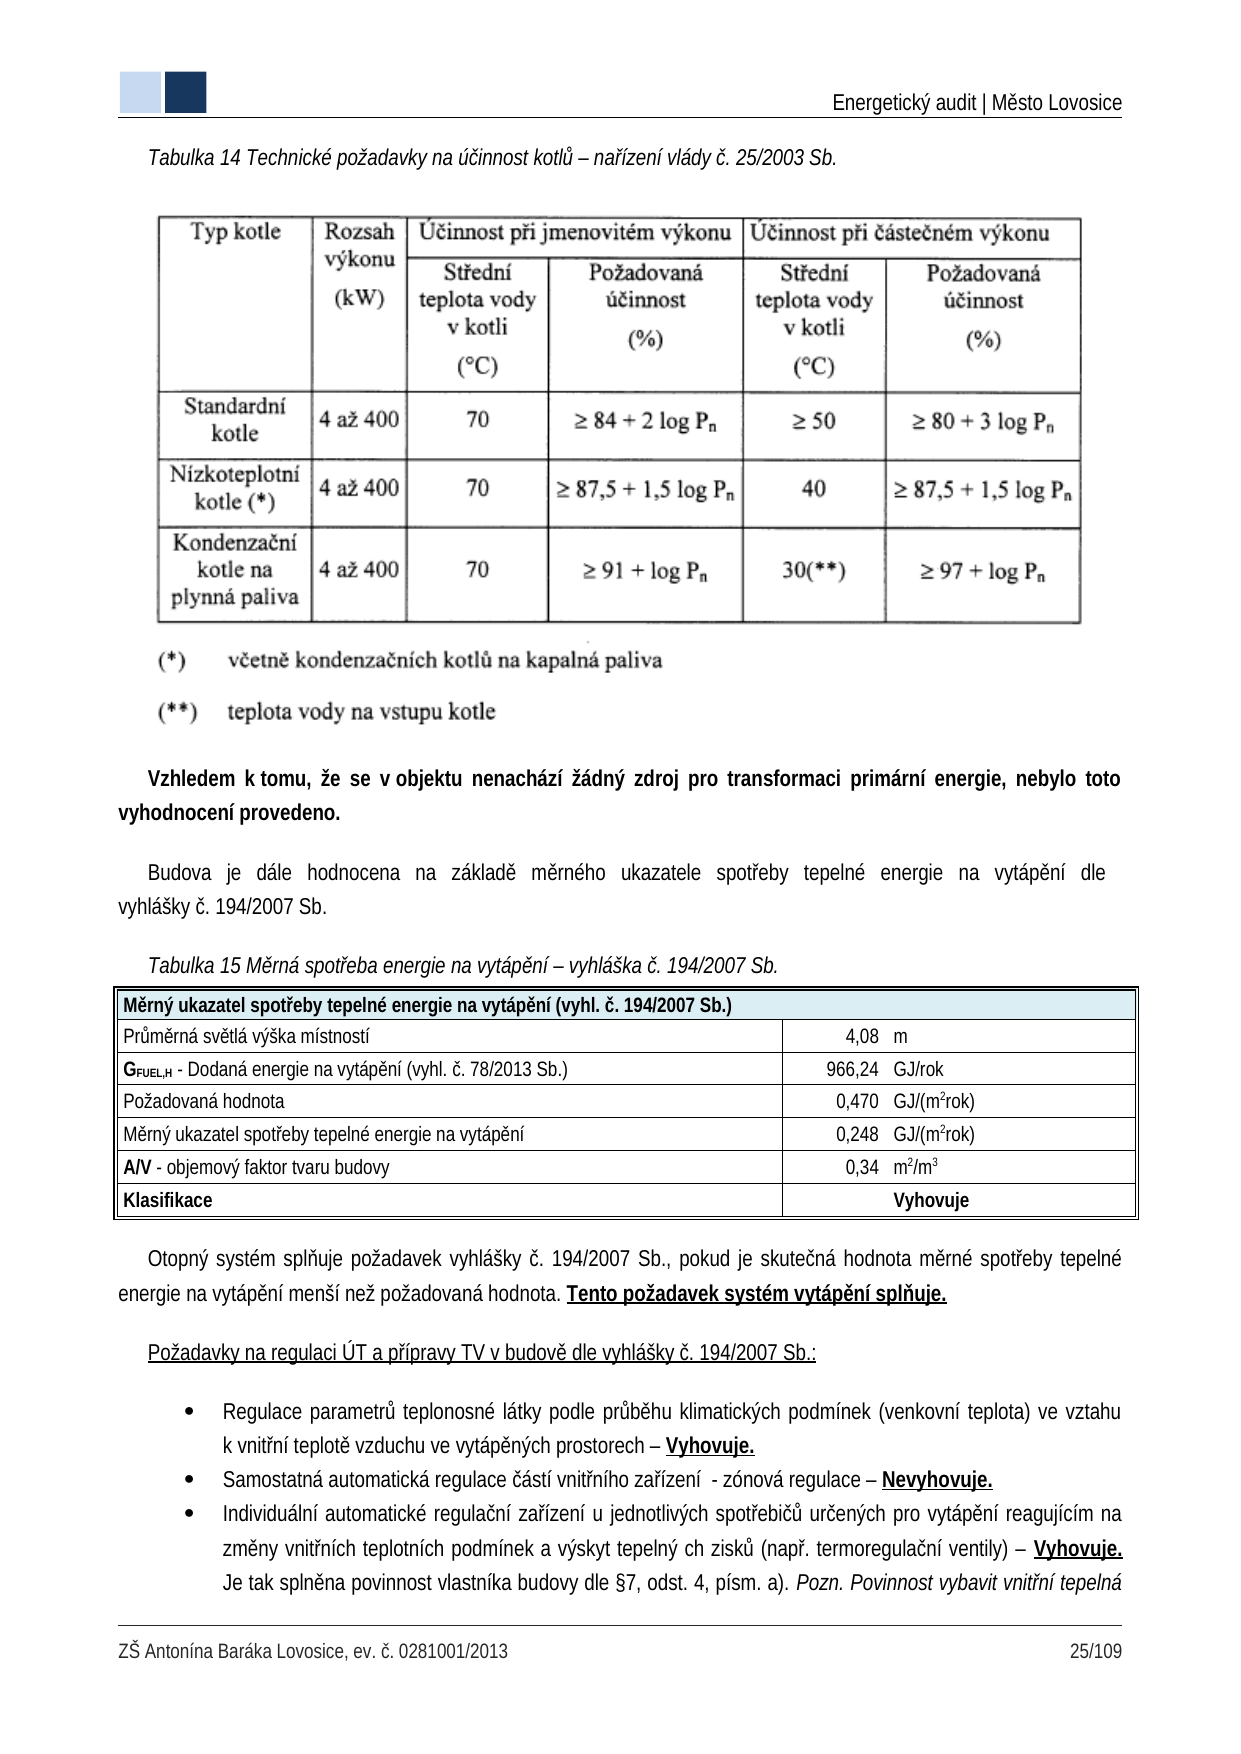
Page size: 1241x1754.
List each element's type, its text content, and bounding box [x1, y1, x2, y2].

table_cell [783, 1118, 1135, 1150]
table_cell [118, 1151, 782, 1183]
text Vzhledem k tomu, že se v objektu nenachází žádný zdroj pro transformaci primární energie, nebylo toto vyhodnocení provedeno. [118, 765, 1122, 826]
list Regulace parametrů teplonosné látky podle průběhu klimatických podmínek (venkovní teplota) ve vztahu k vnitřní teplotě vzduchu ve vytápěných prostorech – Vyhovuje. [185, 1398, 1122, 1458]
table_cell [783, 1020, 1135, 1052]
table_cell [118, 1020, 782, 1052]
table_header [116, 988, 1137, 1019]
list Samostatná automatická regulace částí vnitřního zařízení - zónová regulace – Nevyhovuje. [185, 1466, 1122, 1492]
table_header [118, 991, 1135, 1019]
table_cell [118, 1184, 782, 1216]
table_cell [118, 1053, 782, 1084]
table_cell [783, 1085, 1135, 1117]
text Požadavky na regulaci ÚT a přípravy TV v budově dle vyhlášky č. 194/2007 Sb.: [118, 1339, 1122, 1365]
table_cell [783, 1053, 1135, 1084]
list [185, 1500, 1122, 1595]
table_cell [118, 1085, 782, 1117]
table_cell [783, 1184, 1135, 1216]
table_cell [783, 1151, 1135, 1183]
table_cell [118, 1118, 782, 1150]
text Otopný systém splňuje požadavek vyhlášky č. 194/2007 Sb., pokud je skutečná hodnota měrné spotřeby tepelné energie na vytápění menší než požadovaná hodnota. Tento požadavek systém vytápění splňuje. [118, 1245, 1122, 1306]
text Budova je dále hodnocena na základě měrného ukazatele spotřeby tepelné energie na vytápění dle vyhlášky č. 194/2007 Sb. [118, 858, 1122, 919]
